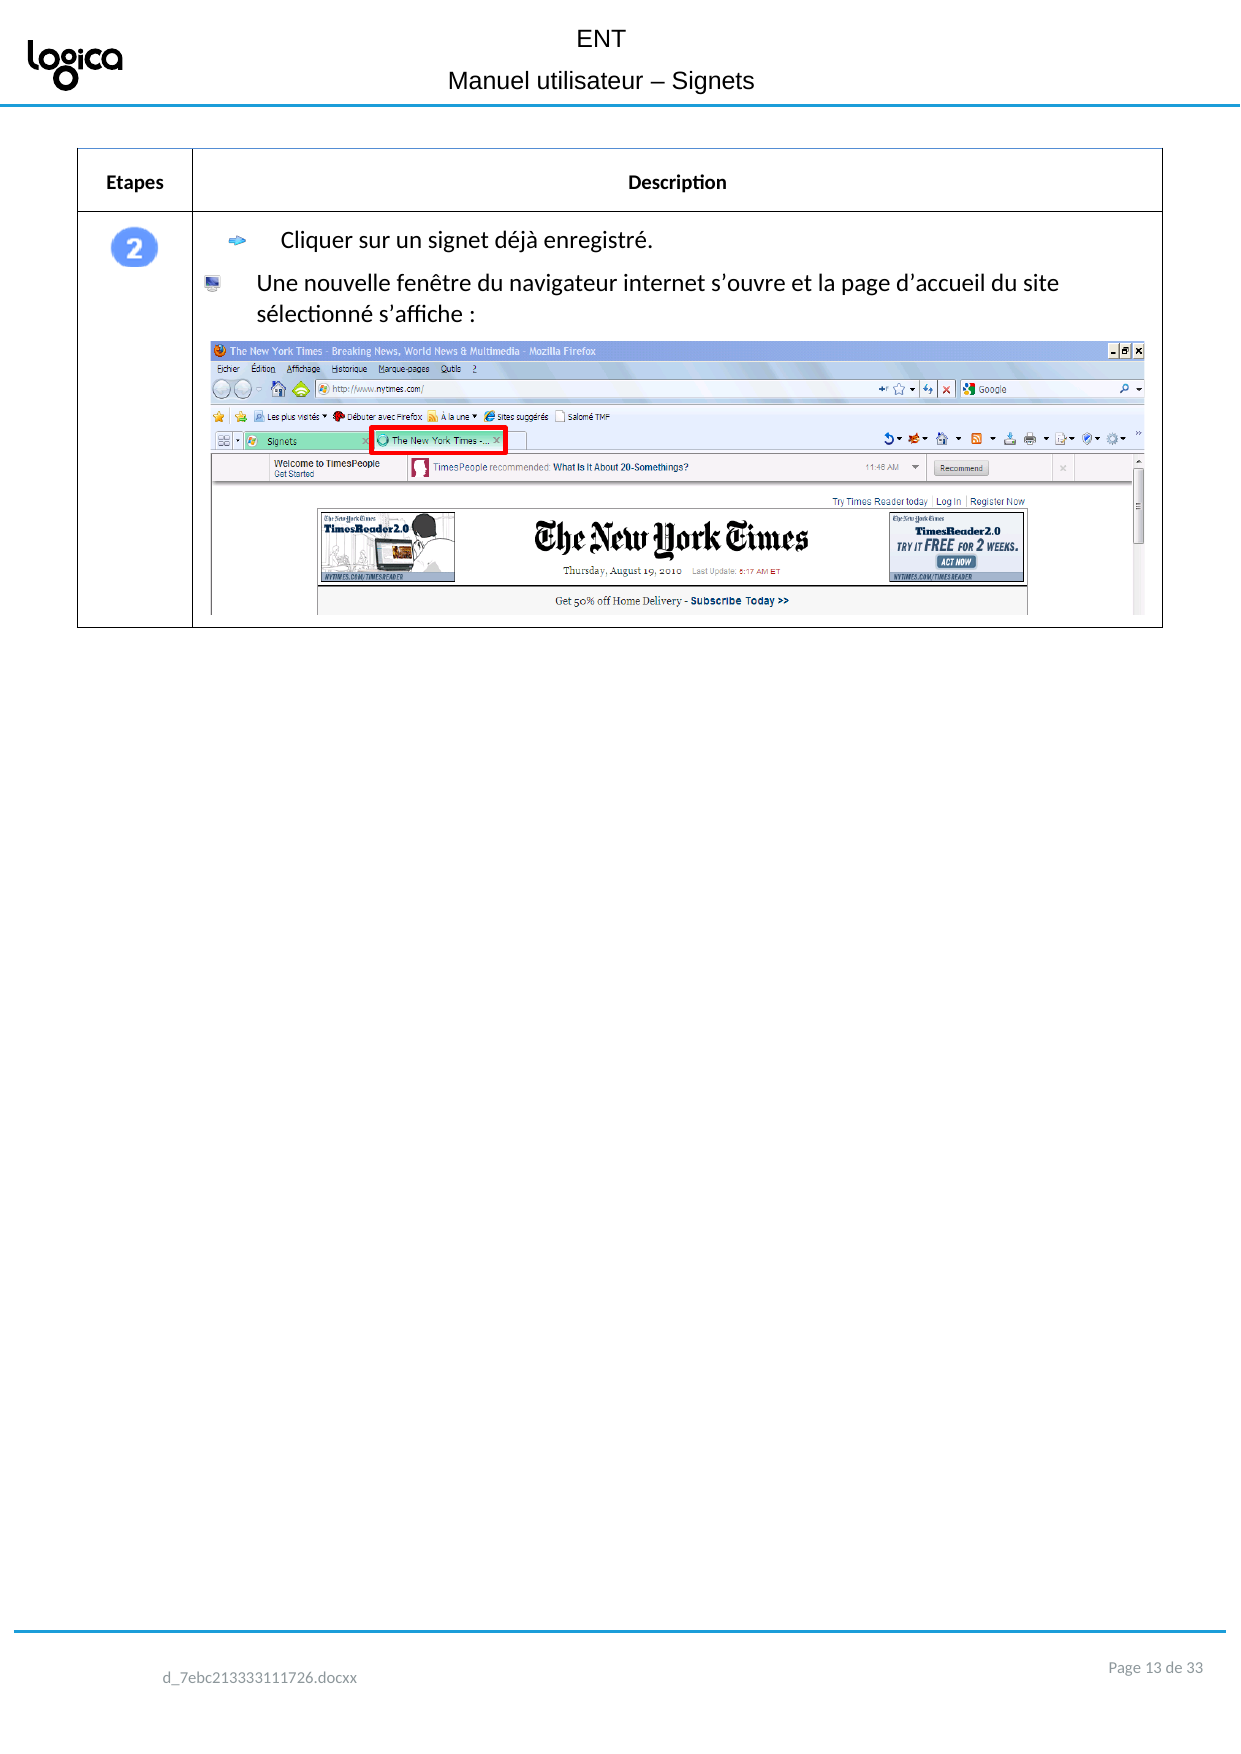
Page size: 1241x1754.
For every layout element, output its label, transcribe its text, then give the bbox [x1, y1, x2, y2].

picture [108, 226, 162, 267]
table_header Description [193, 149, 1162, 211]
picture [210, 341, 1145, 615]
table_cell Cliquer sur un signet déjà enregistré. Une nouvelle fenêtre du navigateur internet s’ouvre et la page d’accueil du site sélectionné s’affiche : [193, 212, 1162, 627]
table_header Etapes [78, 149, 192, 211]
picture [228, 232, 246, 249]
picture [204, 275, 221, 292]
table_cell [78, 212, 192, 627]
